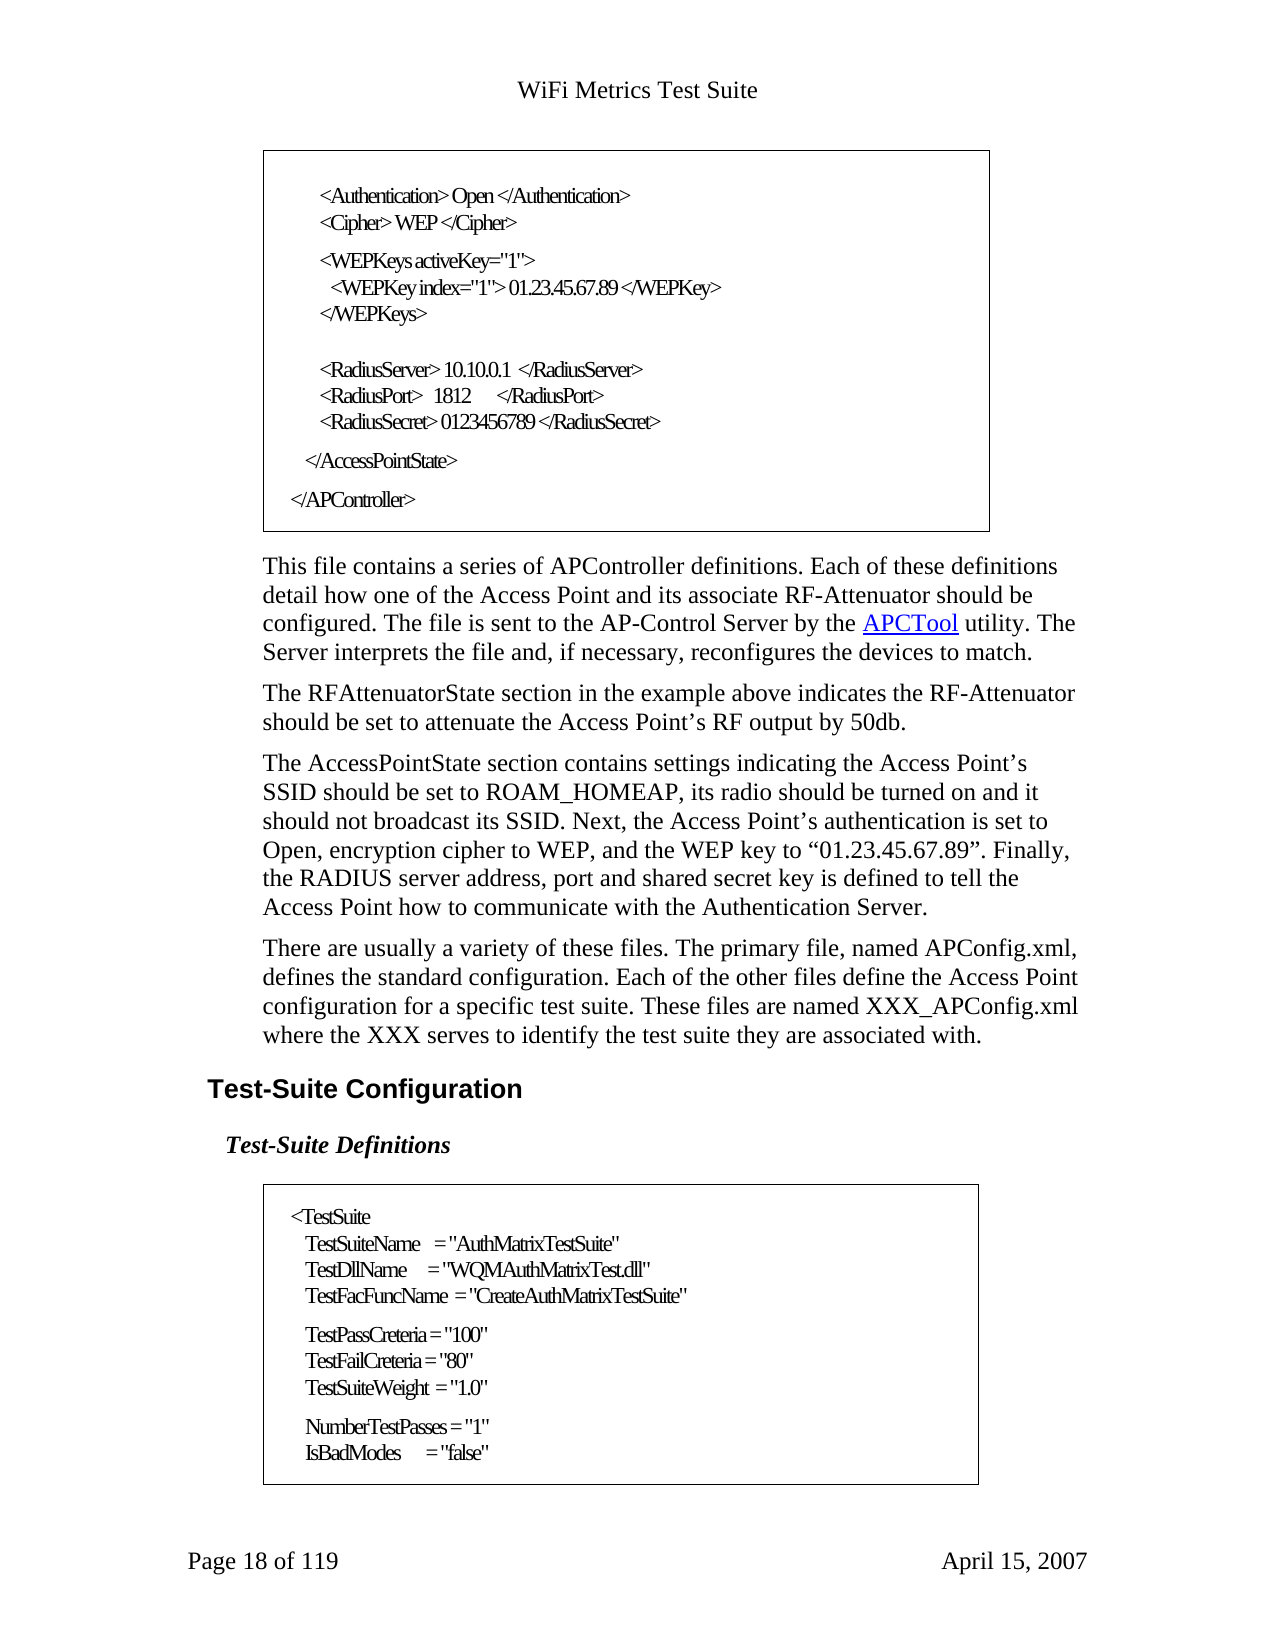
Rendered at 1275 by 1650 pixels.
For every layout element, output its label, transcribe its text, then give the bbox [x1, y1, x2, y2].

subtitle Test-Suite Configuration [207, 1073, 1087, 1105]
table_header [264, 151, 989, 531]
text This file contains a series of APController definitions. Each of these definitions detail how one of the Access Point and its associate RF-Attenuator should be configured. The file is sent to the AP-Control Server by the APCTool utility. The Server interprets the file and, if necessary, reconfigures the devices to match. [262, 551, 1087, 666]
text The RFAttenuatorState section in the example above indicates the RF-Attenuator should be set to attenuate the Access Point’s RF output by 50db. [262, 678, 1087, 736]
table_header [264, 1185, 978, 1484]
subtitle Test-Suite Definitions [225, 1130, 1087, 1158]
text The AccessPointState section contains settings indicating the Access Point’s SSID should be set to ROAM_HOMEAP, its radio should be turned on and it should not broadcast its SSID. Next, the Access Point’s authentication is set to Open, encryption cipher to WEP, and the WEP key to “01.23.45.67.89”. Finally, the RADIUS server address, port and shared secret key is defined to tell the Access Point how to communicate with the Authentication Server. [262, 748, 1087, 921]
text There are usually a variety of these files. The primary file, named APConfig.xml, defines the standard configuration. Each of the other files define the Access Point configuration for a specific test suite. These files are named XXX_APConfig.xml where the XXX serves to identify the test suite they are associated with. [262, 933, 1087, 1048]
